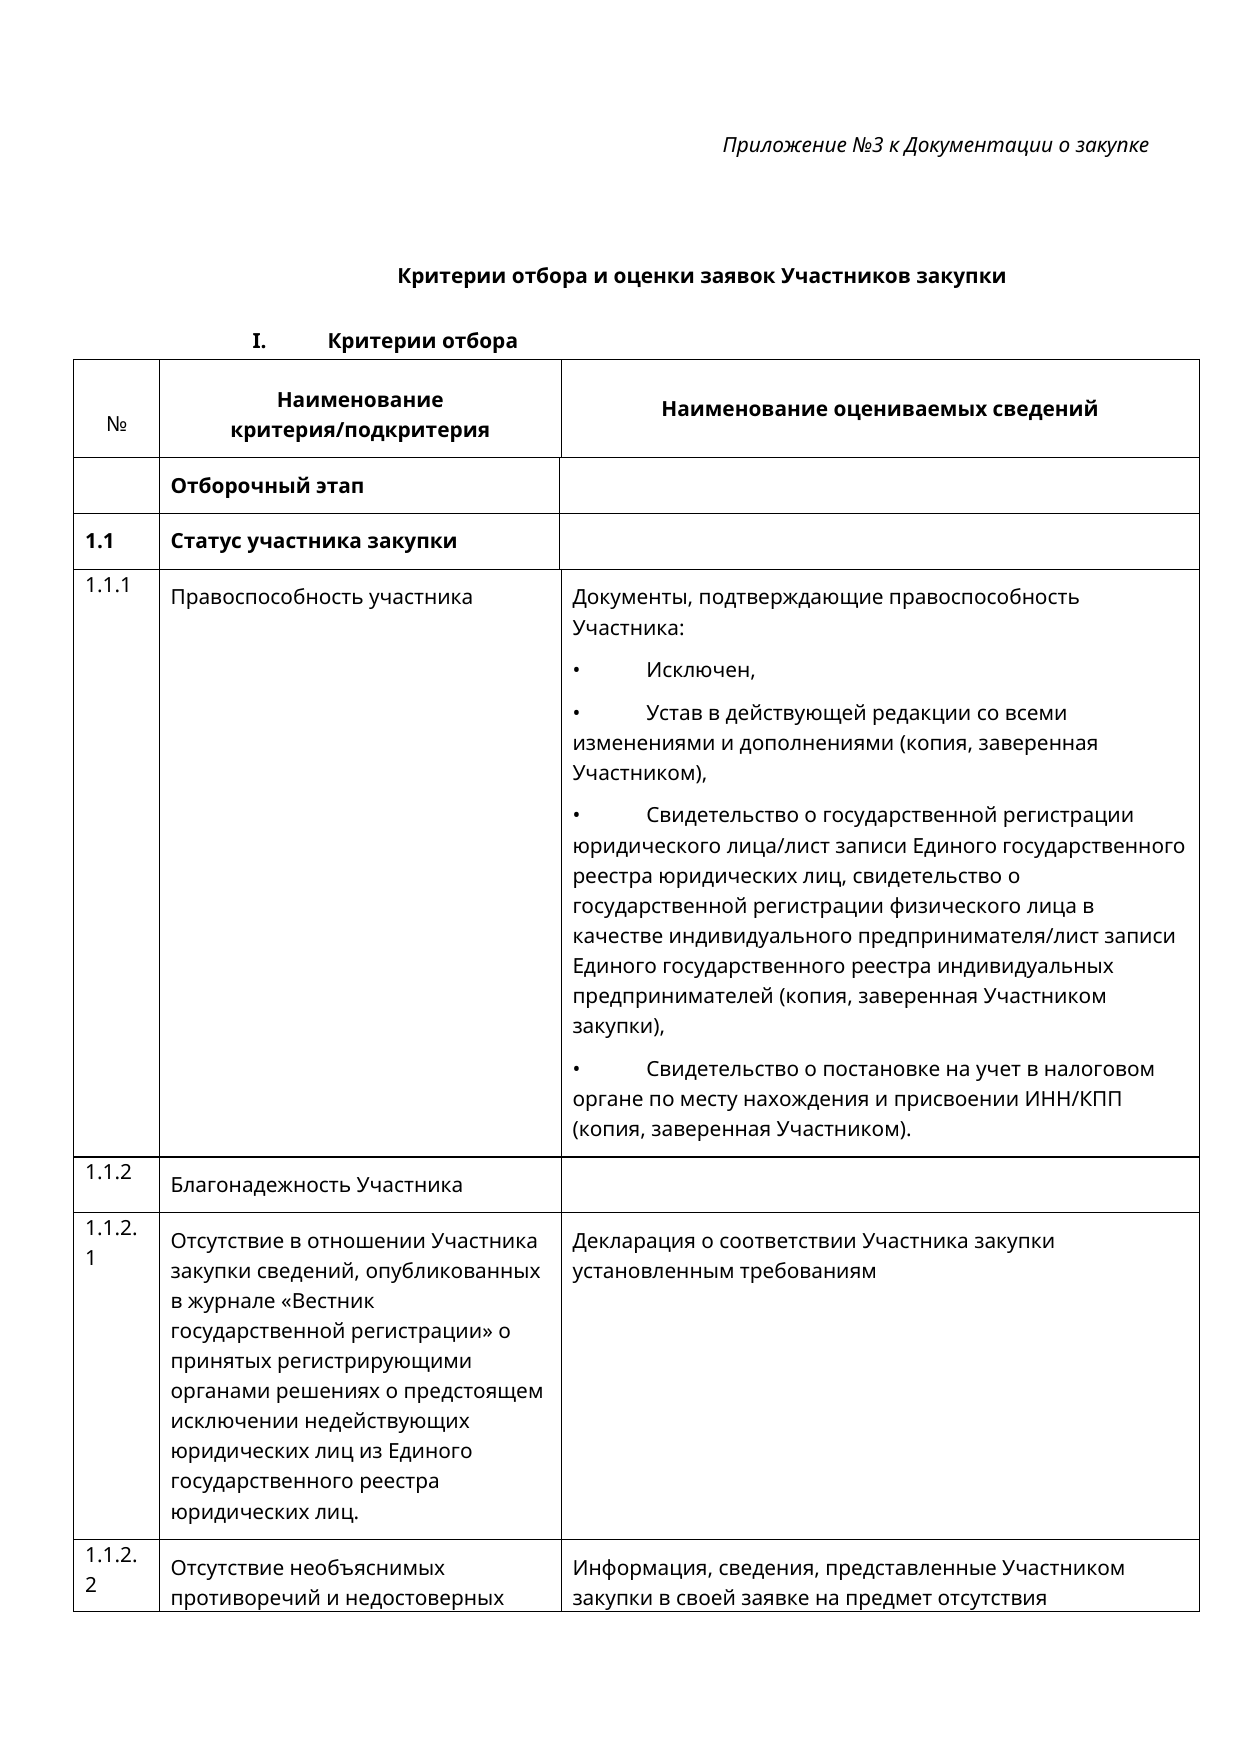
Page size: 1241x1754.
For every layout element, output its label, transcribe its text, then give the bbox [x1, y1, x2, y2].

table_cell Статус участника закупки [160, 514, 559, 569]
table_cell 1.1.2.1 [74, 1213, 159, 1539]
table_cell 1.1.2 [74, 1158, 159, 1212]
table_header Наименование критерия/подкритерия [160, 360, 561, 457]
table_cell [562, 1158, 1199, 1212]
table_cell [560, 458, 1199, 513]
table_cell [160, 1540, 561, 1611]
table_cell Благонадежность Участника [160, 1158, 561, 1212]
table_header Наименование оцениваемых сведений [562, 360, 1199, 457]
table_cell [74, 458, 159, 513]
list Критерии отбора и оценки заявок Участников закупки [252, 261, 1152, 289]
table_header № [74, 360, 159, 457]
table_cell Декларация о соответствии Участника закупки установленным требованиям [562, 1213, 1199, 1539]
table_cell 1.1 [74, 514, 159, 569]
table_cell 1.1.2.2 [74, 1540, 159, 1611]
list Критерии отбора [252, 326, 1152, 355]
table_cell Правоспособность участника [160, 570, 561, 1156]
table_cell Отборочный этап [160, 458, 559, 513]
list Приложение №3 к Документации о закупке [252, 131, 1152, 159]
table_cell Документы, подтверждающие правоспособность Участника: • Исключен, • Устав в действующей редакции со всеми изменениями и дополнениями (копия, заверенная Участником), • Свидетельство о государственной регистрации юридического лица/лист записи Единого государственного реестра юридических лиц, свидетельство о государственной регистрации физического лица в качестве индивидуального предпринимателя/лист записи Единого государственного реестра индивидуальных предпринимателей (копия, заверенная Участником закупки), • Свидетельство о постановке на учет в налоговом органе по месту нахождения и присвоении ИНН/КПП (копия, заверенная Участником). [562, 570, 1199, 1156]
table_cell 1.1.1 [74, 570, 159, 1156]
table_cell [560, 514, 1199, 569]
table_cell Отсутствие в отношении Участника закупки сведений, опубликованных в журнале «Вестник государственной регистрации» о принятых регистрирующими органами решениях о предстоящем исключении недействующих юридических лиц из Единого государственного реестра юридических лиц. [160, 1213, 561, 1539]
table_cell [562, 1540, 1199, 1611]
